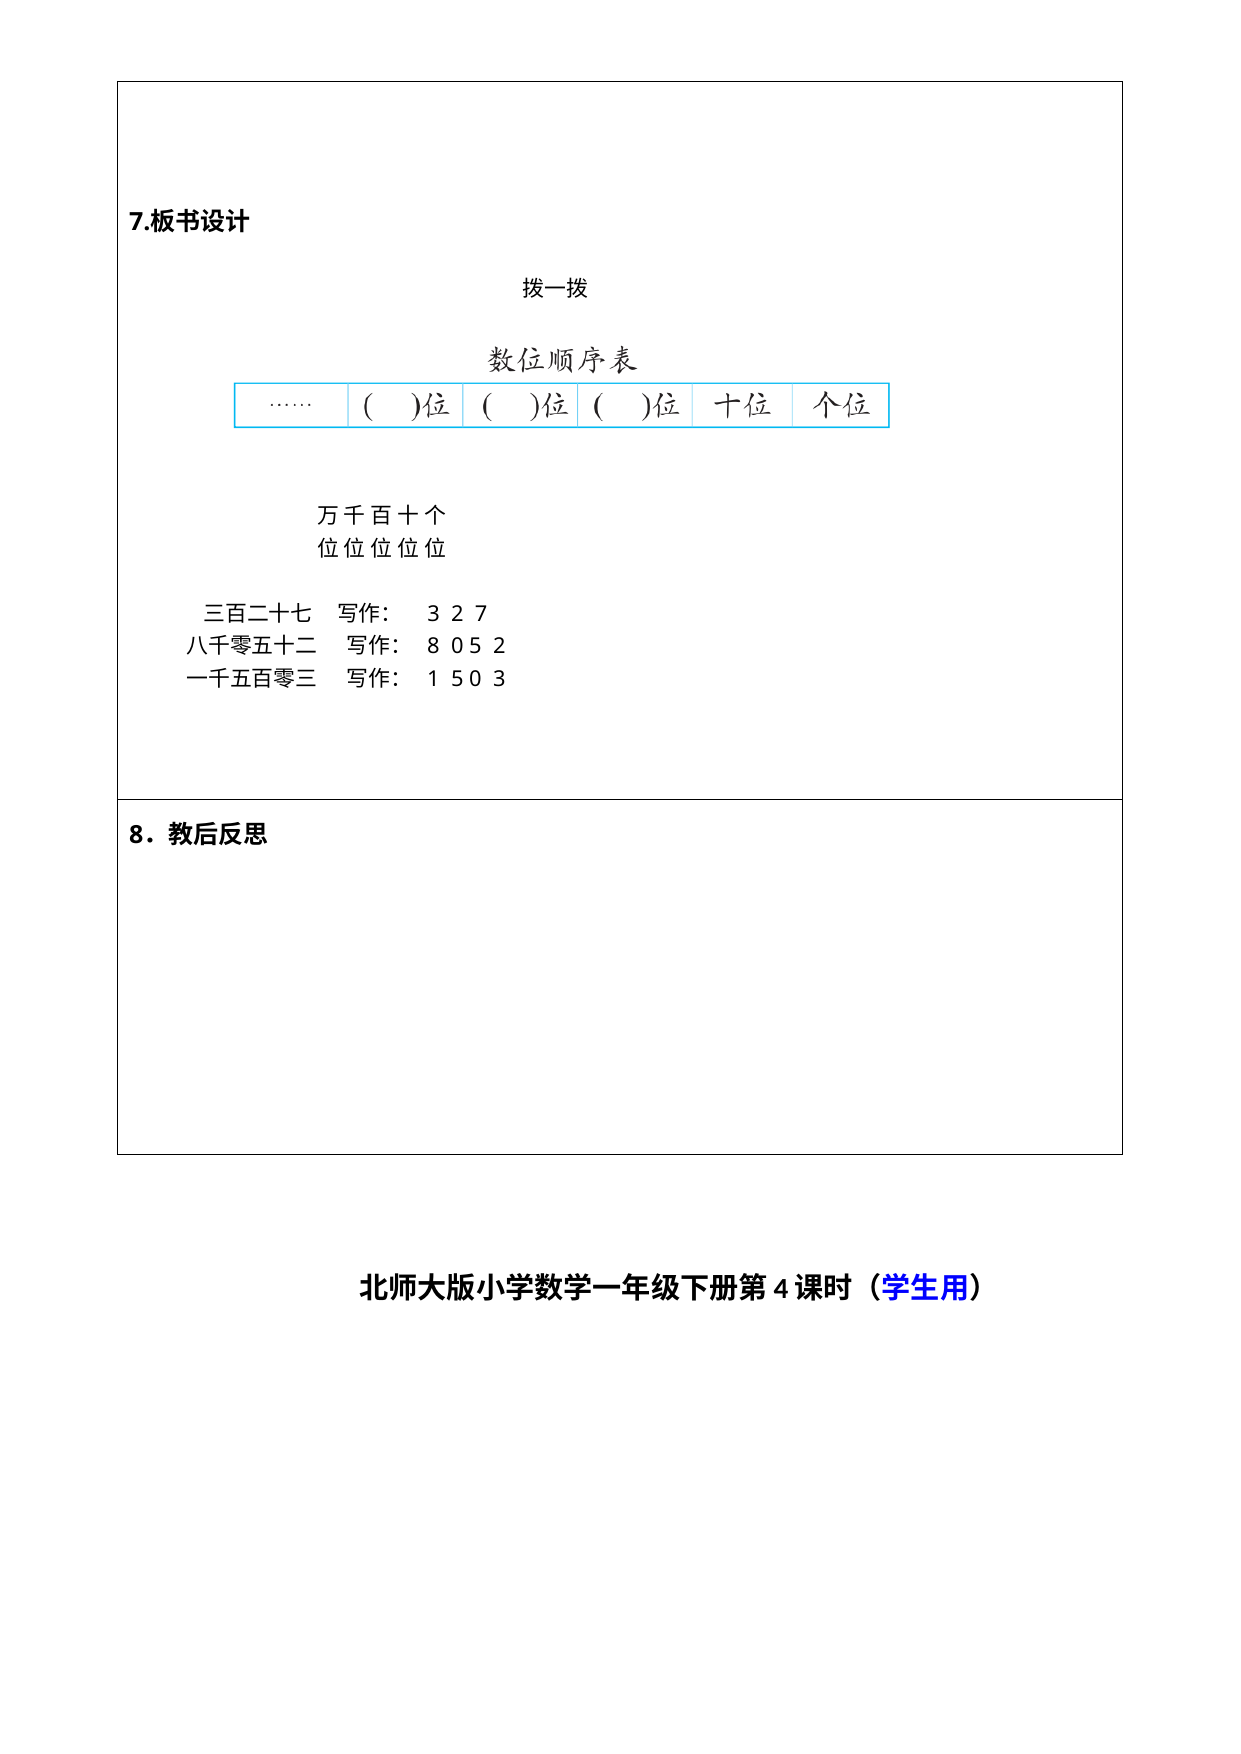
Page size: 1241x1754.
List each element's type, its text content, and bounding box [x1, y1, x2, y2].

picture [216, 335, 899, 437]
table_cell 7.板书设计 拨一拨 万 千 百 十 个 位 位 位 位 位 三百二十七 写作： 3 2 7 八千零五十二 写作： 8 0 5 2 一千五百零三 写作： 1 5 0 3 [118, 82, 1122, 799]
table_cell 8．教后反思 [118, 800, 1122, 1154]
text 北师大版小学数学一年级下册第4课时（学生用） [75, 1254, 1165, 1319]
